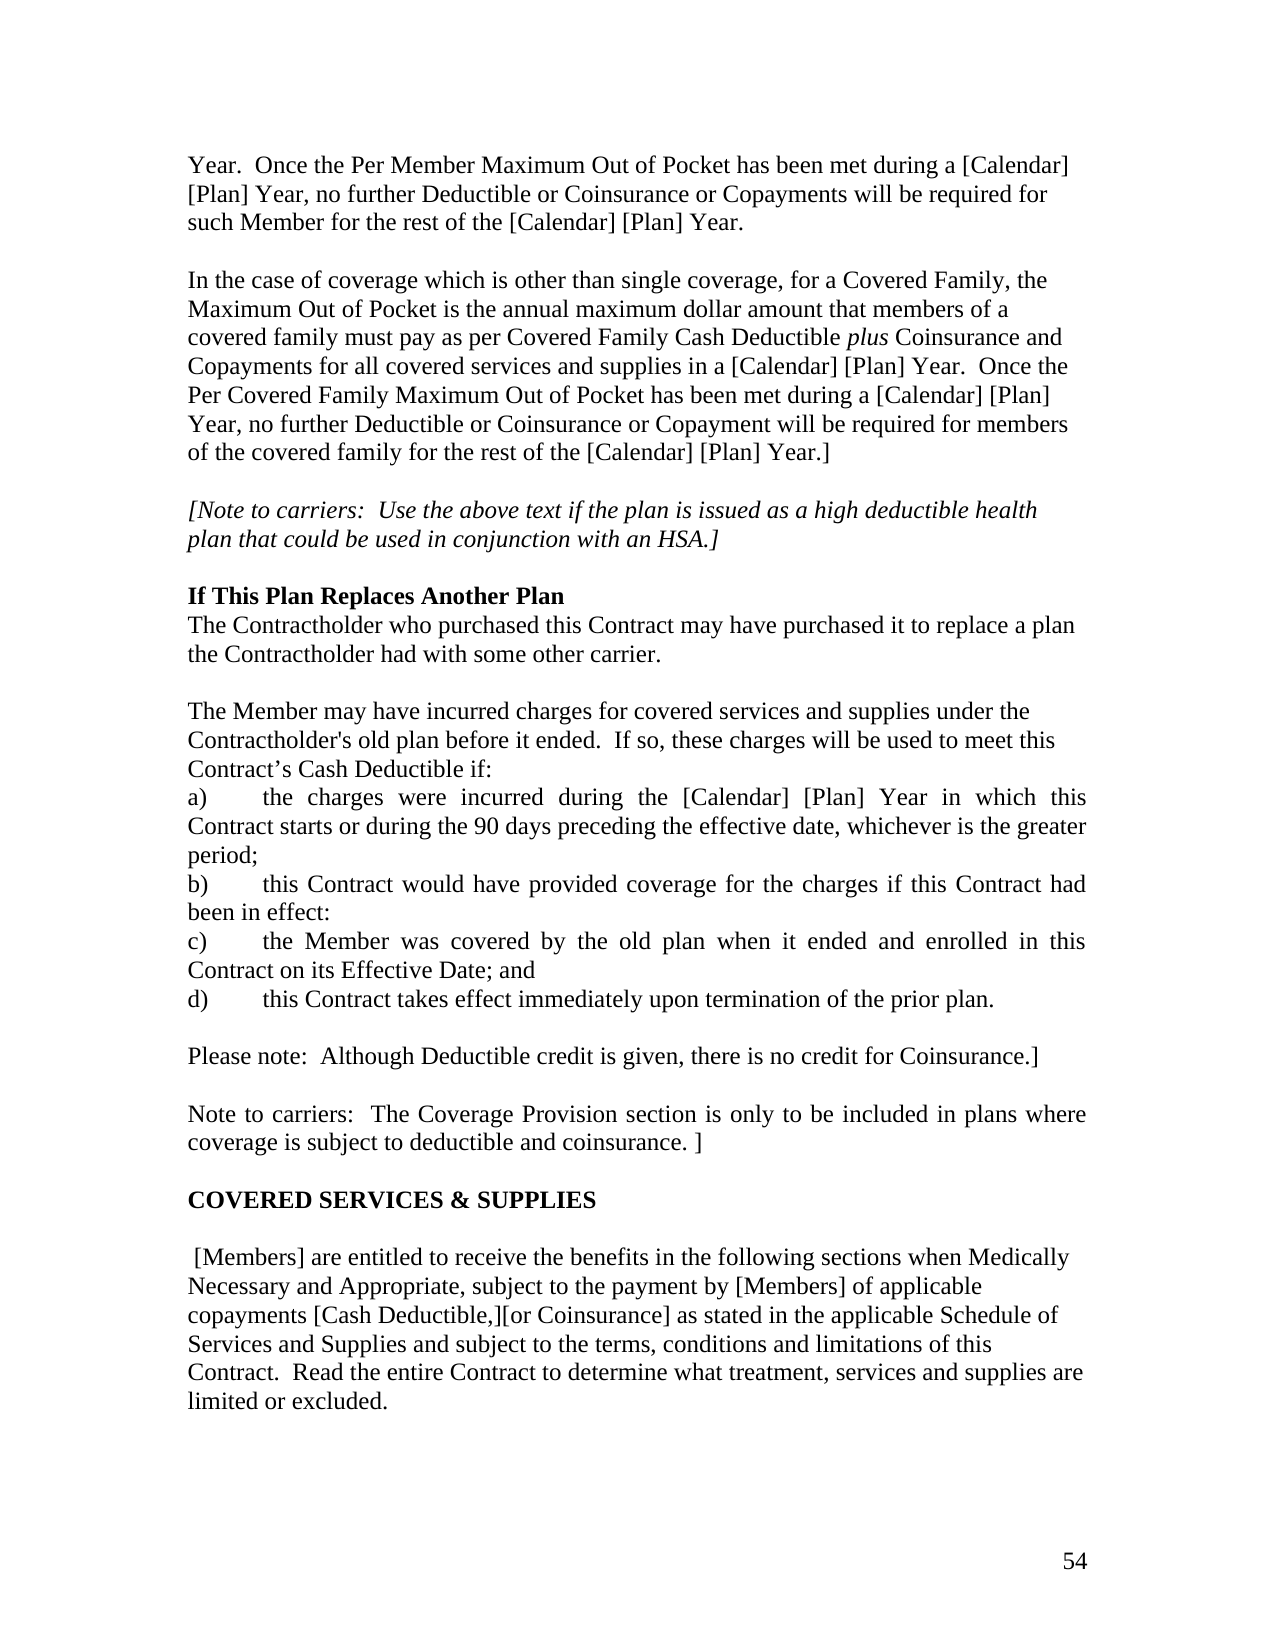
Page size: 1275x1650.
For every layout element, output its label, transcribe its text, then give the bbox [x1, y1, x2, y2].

text The Contractholder who purchased this Contract may have purchased it to replace a plan the Contractholder had with some other carrier. [187, 610, 1087, 667]
text The Member may have incurred charges for covered services and supplies under the Contractholder's old plan before it ended. If so, these charges will be used to meet this Contract’s Cash Deductible if: [187, 696, 1087, 782]
text [Note to carriers: Use the above text if the plan is issued as a high deductible health plan that could be used in conjunction with an HSA.] [187, 495, 1087, 552]
list this Contract takes effect immediately upon termination of the prior plan. [187, 984, 1087, 1012]
text [Members] are entitled to receive the benefits in the following sections when Medically Necessary and Appropriate, subject to the payment by [Members] of applicable copayments [Cash Deductible,][or Coinsurance] as stated in the applicable Schedule of Services and Supplies and subject to the terms, conditions and limitations of this Contract. Read the entire Contract to determine what treatment, services and supplies are limited or excluded. [187, 1242, 1087, 1415]
text If This Plan Replaces Another Plan [187, 581, 1087, 610]
text Note to carriers: The Coverage Provision section is only to be included in plans where coverage is subject to deductible and coinsurance. ] [187, 1099, 1087, 1156]
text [187, 150, 1087, 236]
list this Contract would have provided coverage for the charges if this Contract had been in effect: [187, 869, 1087, 926]
text In the case of coverage which is other than single coverage, for a Covered Family, the Maximum Out of Pocket is the annual maximum dollar amount that members of a covered family must pay as per Covered Family Cash Deductible plus Coinsurance and Copayments for all covered services and supplies in a [Calendar] [Plan] Year. Once the Per Covered Family Maximum Out of Pocket has been met during a [Calendar] [Plan] Year, no further Deductible or Coinsurance or Copayment will be required for members of the covered family for the rest of the [Calendar] [Plan] Year.] [187, 265, 1087, 466]
text Please note: Although Deductible credit is given, there is no credit for Coinsurance.] [187, 1041, 1087, 1070]
list the charges were incurred during the [Calendar] [Plan] Year in which this Contract starts or during the 90 days preceding the effective date, whichever is the greater period; [187, 782, 1087, 869]
text COVERED SERVICES & SUPPLIES [187, 1185, 1087, 1214]
list the Member was covered by the old plan when it ended and enrolled in this Contract on its Effective Date; and [187, 926, 1087, 984]
